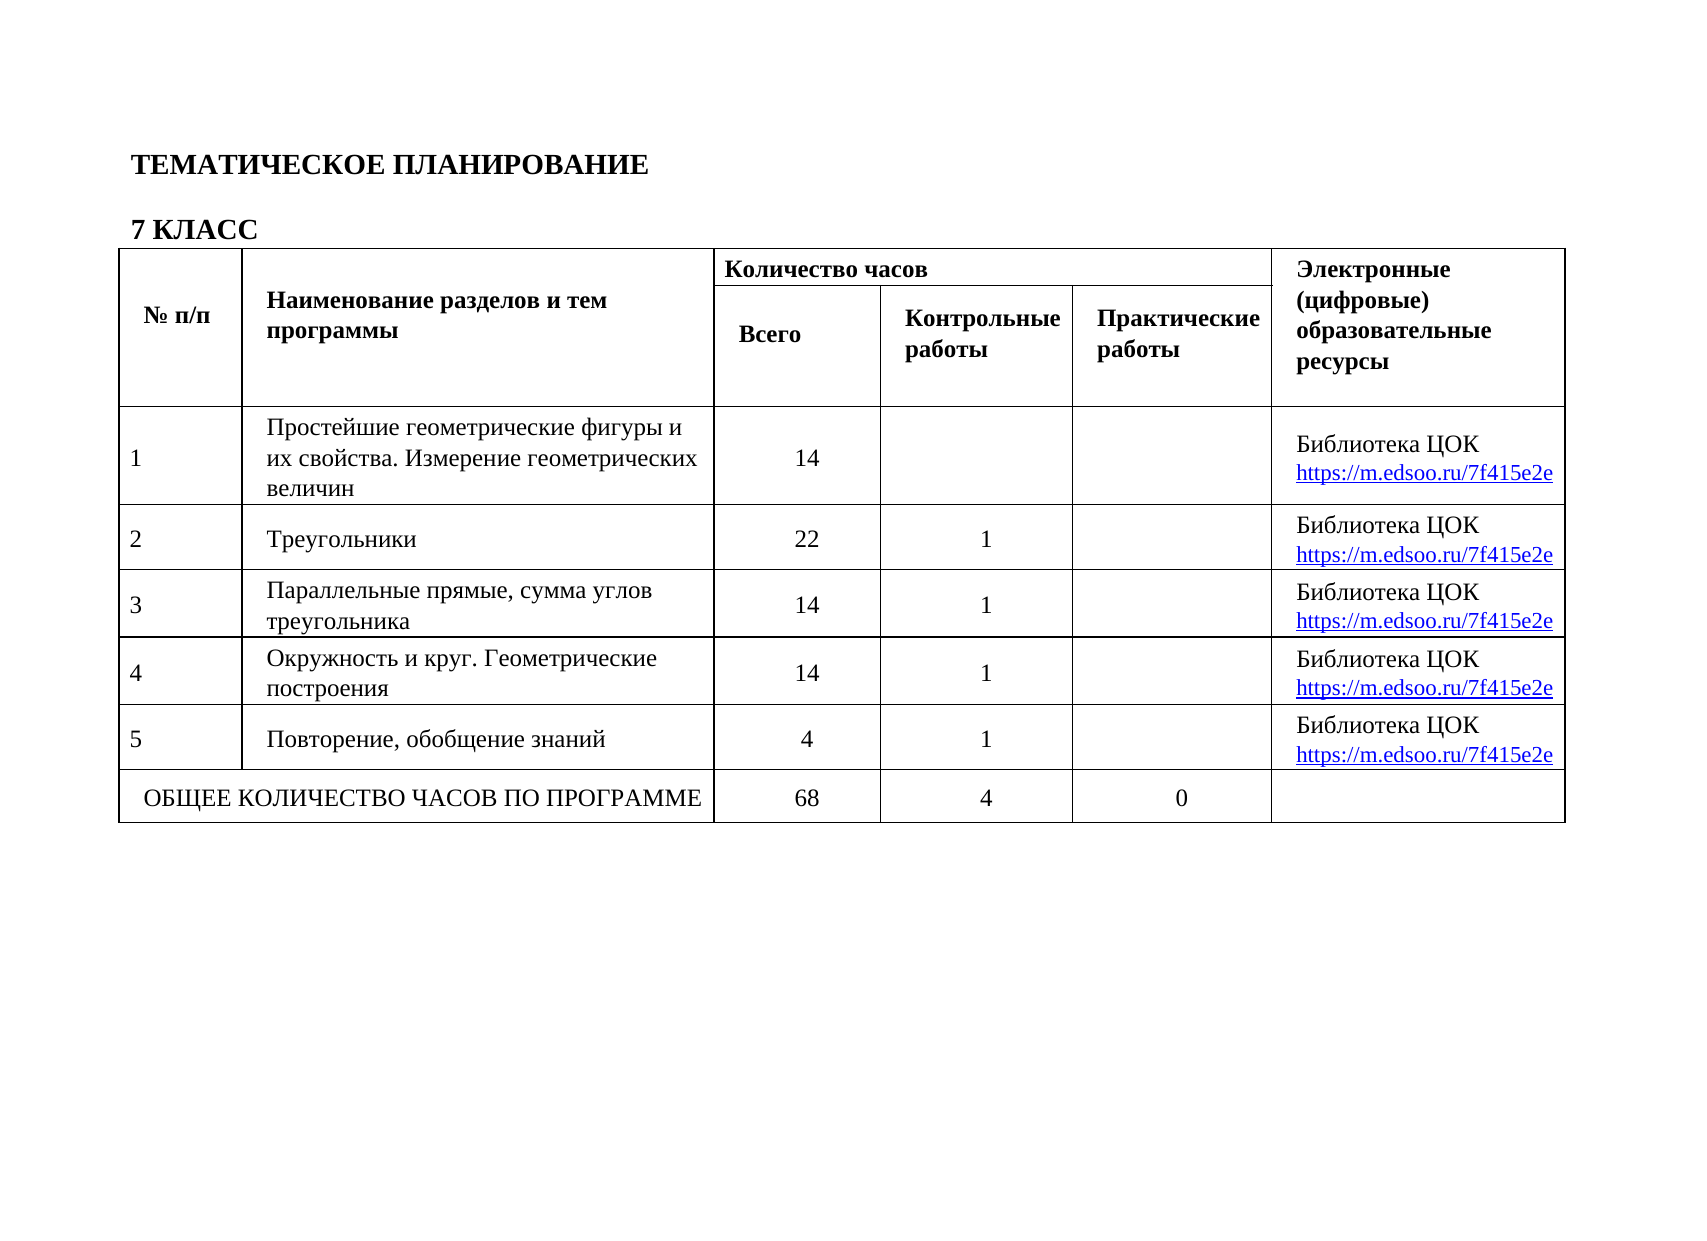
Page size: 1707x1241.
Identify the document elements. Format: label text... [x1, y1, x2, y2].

table_cell 1 [120, 407, 241, 504]
table_cell Повторение, обобщение знаний [243, 705, 713, 769]
table_cell Библиотека ЦОК https://m.edsoo.ru/7f415e2e [1272, 570, 1564, 636]
table_cell [881, 407, 1072, 504]
table_cell 3 [120, 570, 241, 636]
table_cell [1073, 407, 1271, 504]
table_cell Библиотека ЦОК https://m.edsoo.ru/7f415e2e [1272, 638, 1564, 704]
table_cell Практические работы [1073, 286, 1271, 406]
table_cell [1272, 770, 1564, 822]
table_cell Простейшие геометрические фигуры и их свойства. Измерение геометрических величин [243, 407, 713, 504]
table_cell Контрольные работы [881, 286, 1072, 406]
table_cell 68 [715, 770, 880, 822]
table_cell 5 [120, 705, 241, 769]
table_cell [1073, 570, 1271, 636]
table_cell 1 [881, 638, 1072, 704]
table_cell 0 [1073, 770, 1271, 822]
table_cell Всего [715, 286, 880, 406]
table_cell Библиотека ЦОК https://m.edsoo.ru/7f415e2e [1272, 505, 1564, 569]
table_header Количество часов [715, 249, 1271, 285]
table_cell Библиотека ЦОК https://m.edsoo.ru/7f415e2e [1272, 407, 1564, 504]
table_header № п/п [120, 249, 241, 406]
table_cell 1 [881, 705, 1072, 769]
table_cell 4 [120, 638, 241, 704]
table_cell [1073, 505, 1271, 569]
table_header Наименование разделов и тем программы [243, 249, 713, 406]
text 7 КЛАСС [131, 212, 1588, 246]
table_cell [1073, 638, 1271, 704]
table_cell 4 [881, 770, 1072, 822]
table_cell 14 [715, 570, 880, 636]
table_cell 2 [120, 505, 241, 569]
table_cell Треугольники [243, 505, 713, 569]
table_header Электронные (цифровые) образовательные ресурсы [1272, 249, 1564, 406]
table_cell 14 [715, 407, 880, 504]
table_cell Библиотека ЦОК https://m.edsoo.ru/7f415e2e [1272, 705, 1564, 769]
table_cell Окружность и круг. Геометрические построения [243, 638, 713, 704]
table_cell [1073, 705, 1271, 769]
table_cell 1 [881, 505, 1072, 569]
table_cell 1 [881, 570, 1072, 636]
table_cell 22 [715, 505, 880, 569]
table_cell ОБЩЕЕ КОЛИЧЕСТВО ЧАСОВ ПО ПРОГРАММЕ [120, 770, 713, 822]
table_cell 4 [715, 705, 880, 769]
text ТЕМАТИЧЕСКОЕ ПЛАНИРОВАНИЕ [131, 147, 1588, 181]
table_cell Параллельные прямые, сумма углов треугольника [243, 570, 713, 636]
table_cell 14 [715, 638, 880, 704]
